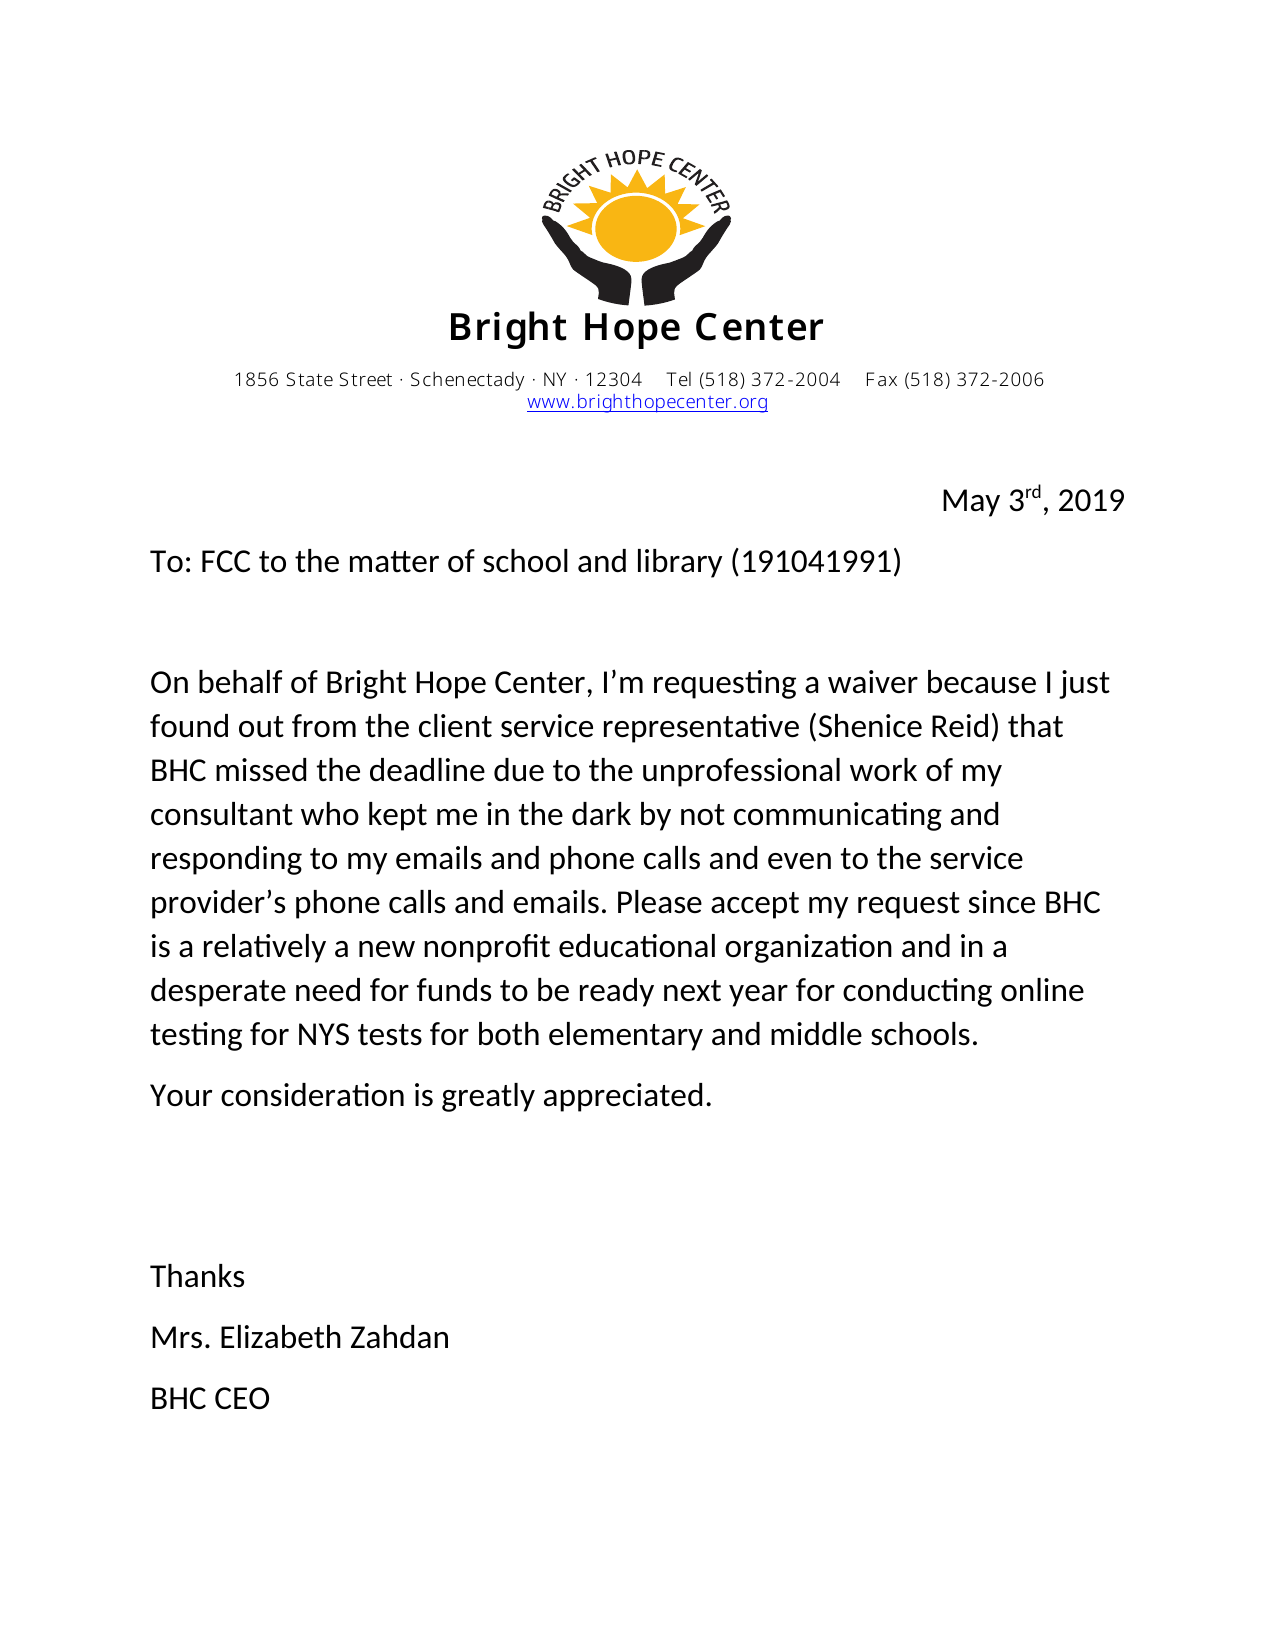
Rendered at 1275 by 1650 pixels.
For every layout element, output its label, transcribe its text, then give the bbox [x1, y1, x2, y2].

text Thanks [150, 1255, 1125, 1296]
text To: FCC to the matter of school and library (191041991) [150, 540, 1125, 581]
text BHC CEO [150, 1377, 1125, 1417]
text May 3rd, 2019 [150, 479, 1125, 520]
text On behalf of Bright Hope Center, I’m requesting a waiver because I just found out from the client service representative (Shenice Reid) that BHC missed the deadline due to the unprofessional work of my consultant who kept me in the dark by not communicating and responding to my emails and phone calls and even to the service provider’s phone calls and emails. Please accept my request since BHC is a relatively a new nonprofit educational organization and in a desperate need for funds to be ready next year for conducting online testing for NYS tests for both elementary and middle schools. [150, 661, 1125, 1054]
text Mrs. Elizabeth Zahdan [150, 1316, 1125, 1357]
text Your consideration is greatly appreciated. [150, 1073, 1125, 1114]
